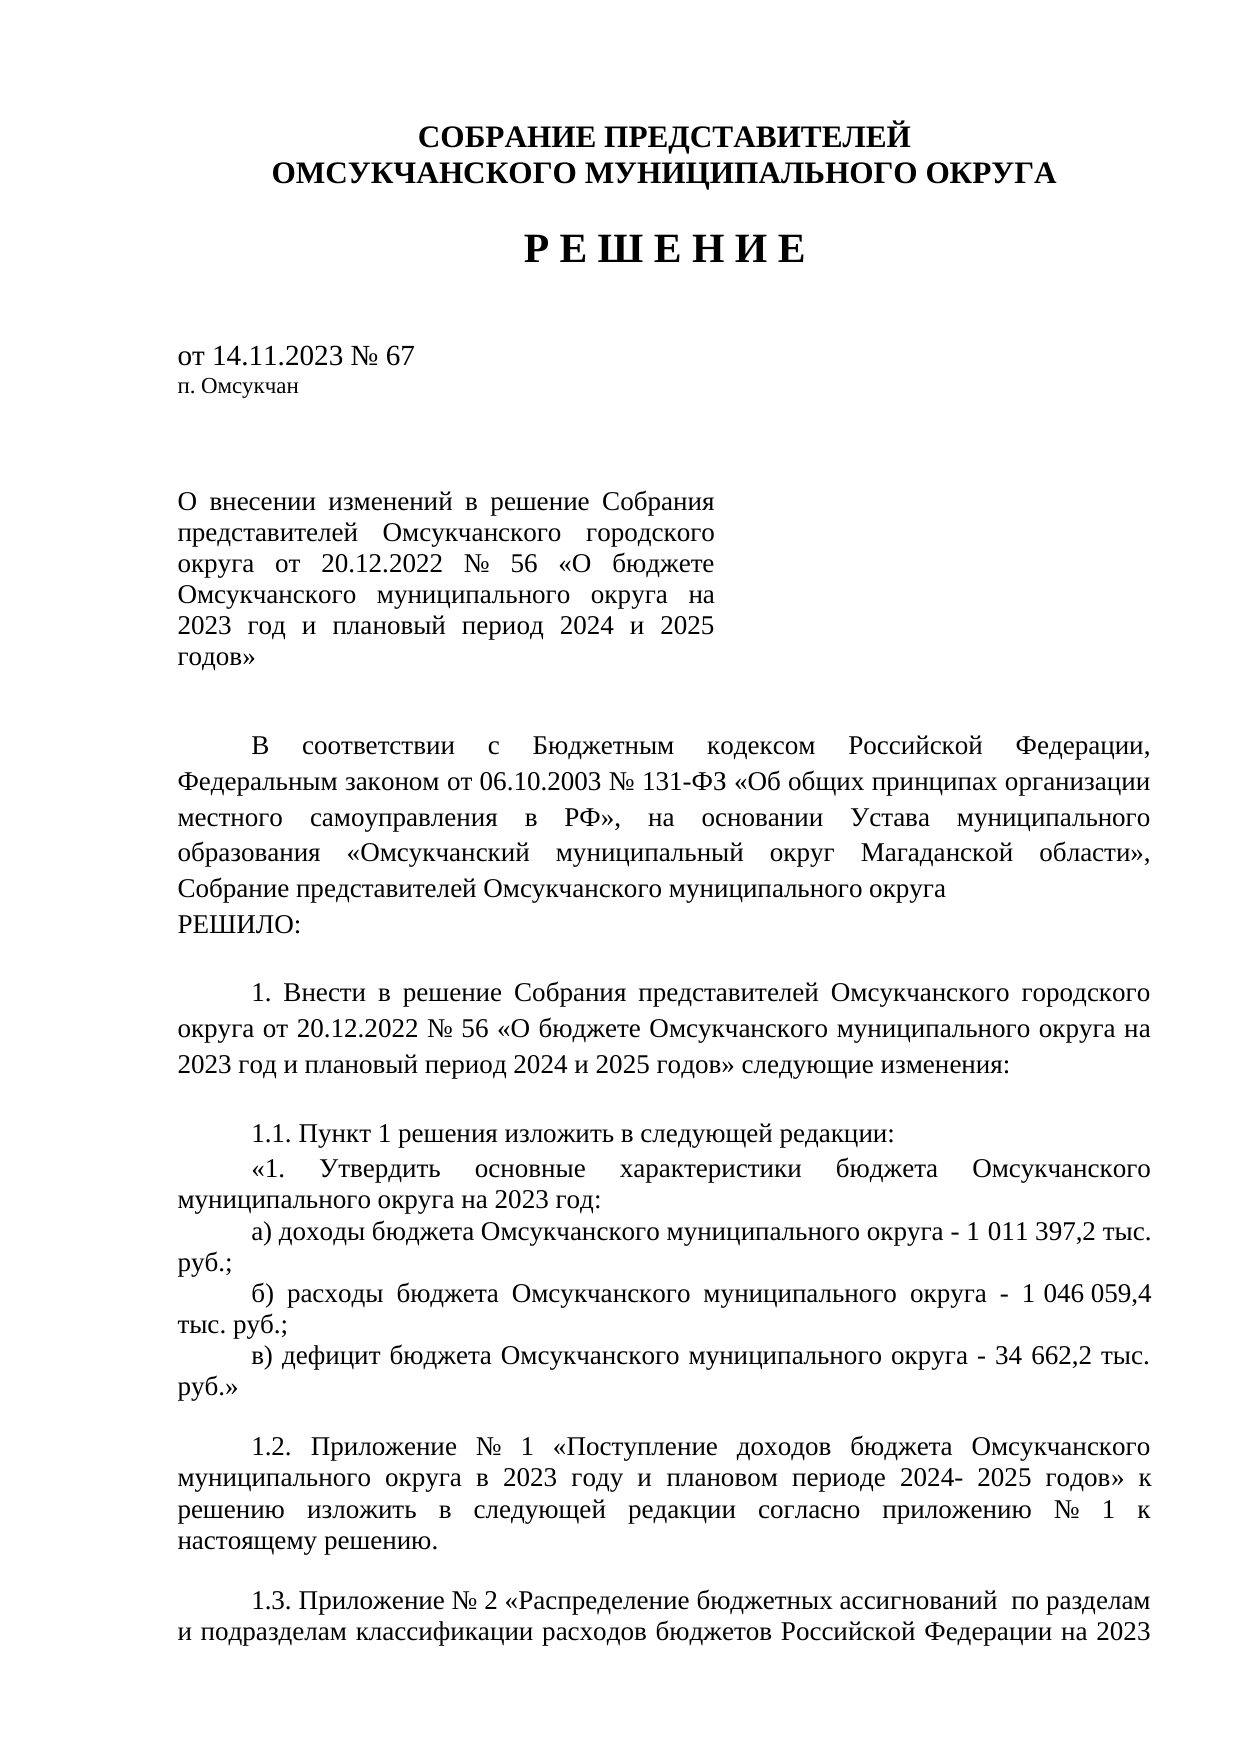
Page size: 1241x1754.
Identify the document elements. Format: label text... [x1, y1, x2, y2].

text п. Омсукчан [177, 372, 1152, 398]
text 1.1. Пункт 1 решения изложить в следующей редакции: [177, 1117, 1152, 1148]
text РЕШИЛО: [177, 908, 1152, 939]
subtitle Р Е Ш Е Н И Е [177, 223, 1152, 271]
title ОМСУКЧАНСКОГО МУНИЦИПАЛЬНОГО ОКРУГА [177, 154, 1152, 190]
text в) дефицит бюджета Омсукчанского муниципального округа - 34 662,2 тыс. руб.» [177, 1339, 1152, 1402]
text б) расходы бюджета Омсукчанского муниципального округа - 1 046 059,4 тыс. руб.; [177, 1277, 1152, 1339]
title СОБРАНИЕ ПРЕДСТАВИТЕЛЕЙ [177, 118, 1152, 154]
table_header О внесении изменений в решение Собрания представителей Омсукчанского городского округа от 20.12.2022 № 56 «О бюджете Омсукчанского муниципального округа на 2023 год и плановый период 2024 и 2025 годов» [166, 485, 726, 672]
text В соответствии с Бюджетным кодексом Российской Федерации, Федеральным законом от 06.10.2003 № 131-ФЗ «Об общих принципах организации местного самоуправления в РФ», на основании Устава муниципального образования «Омсукчанский муниципальный округ Магаданской области», Собрание представителей Омсукчанского муниципального округа [177, 729, 1152, 903]
text «1. Утвердить основные характеристики бюджета Омсукчанского муниципального округа на 2023 год: [177, 1152, 1152, 1215]
text 1.2. Приложение № 1 «Поступление доходов бюджета Омсукчанского муниципального округа в 2023 году и плановом периоде 2024- 2025 годов» к решению изложить в следующей редакции согласно приложению № 1 к настоящему решению. [177, 1430, 1152, 1555]
text 1. Внести в решение Собрания представителей Омсукчанского городского округа от 20.12.2022 № 56 «О бюджете Омсукчанского муниципального округа на 2023 год и плановый период 2024 и 2025 годов» следующие изменения: [177, 977, 1152, 1079]
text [177, 1584, 1152, 1646]
text от 14.11.2023 № 67 [177, 338, 1152, 372]
text а) доходы бюджета Омсукчанского муниципального округа - 1 011 397,2 тыс. руб.; [177, 1215, 1152, 1277]
